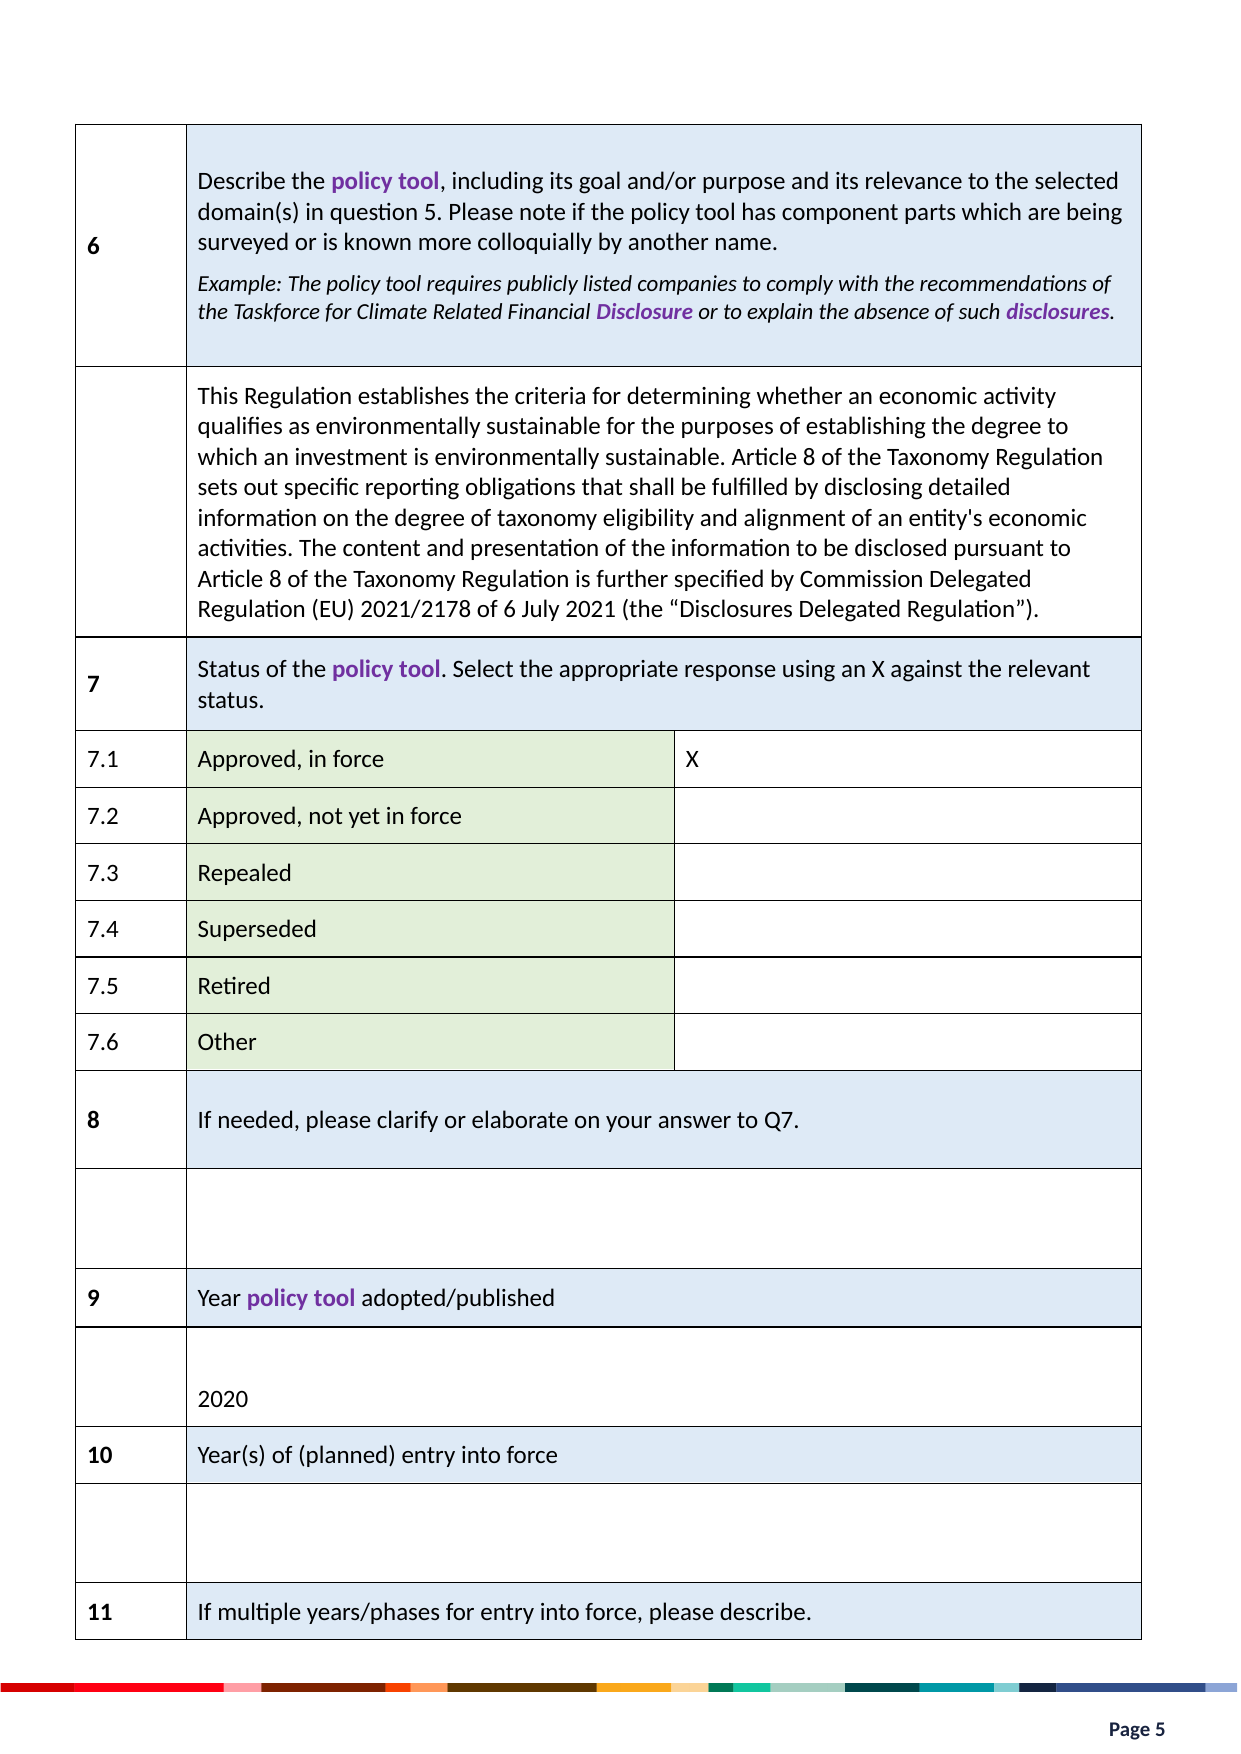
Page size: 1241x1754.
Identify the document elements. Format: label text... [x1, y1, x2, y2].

table_cell [675, 901, 1141, 956]
table_cell [76, 1169, 186, 1268]
table_cell [675, 958, 1141, 1013]
table_cell If multiple years/phases for entry into force, please describe. [187, 1583, 1141, 1639]
table_cell Repealed [187, 844, 674, 900]
table_cell X [675, 731, 1141, 787]
picture [0, 1683, 1236, 1692]
table_cell [76, 1484, 186, 1582]
table_cell Status of the policy tool. Select the appropriate response using an X against the relevant status. [187, 638, 1141, 730]
table_cell Retired [187, 958, 674, 1013]
table_cell [187, 1484, 1141, 1582]
table_cell 7.6 [76, 1014, 186, 1069]
table_cell [76, 1328, 186, 1426]
table_cell [76, 367, 186, 636]
table_cell 8 [76, 1071, 186, 1168]
table_cell Superseded [187, 901, 674, 956]
table_cell [675, 844, 1141, 900]
table_cell Approved, not yet in force [187, 788, 674, 843]
table_cell Describe the policy tool, including its goal and/or purpose and its relevance to the selected domain(s) in question 5. Please note if the policy tool has component parts which are being surveyed or is known more colloquially by another name. Example: The policy tool requires publicly listed companies to comply with the recommendations of the Taskforce for Climate Related Financial Disclosure or to explain the absence of such disclosures. [187, 125, 1141, 366]
table_cell 7.5 [76, 958, 186, 1013]
table_cell 2020 [187, 1328, 1141, 1426]
table_cell Other [187, 1014, 674, 1069]
table_cell 10 [76, 1427, 186, 1482]
table_cell 7.3 [76, 844, 186, 900]
table_cell 7.2 [76, 788, 186, 843]
table_cell 6 [76, 125, 186, 366]
table_cell Year policy tool adopted/published [187, 1269, 1141, 1326]
table_cell 7.1 [76, 731, 186, 787]
table_cell 7.4 [76, 901, 186, 956]
table_cell [187, 1169, 1141, 1268]
table_cell This Regulation establishes the criteria for determining whether an economic activity qualifies as environmentally sustainable for the purposes of establishing the degree to which an investment is environmentally sustainable. Article 8 of the Taxonomy Regulation sets out specific reporting obligations that shall be fulfilled by disclosing detailed information on the degree of taxonomy eligibility and alignment of an entity's economic activities. The content and presentation of the information to be disclosed pursuant to Article 8 of the Taxonomy Regulation is further specified by Commission Delegated Regulation (EU) 2021/2178 of 6 July 2021 (the “Disclosures Delegated Regulation”). [187, 367, 1141, 636]
table_cell 7 [76, 638, 186, 730]
table_cell Year(s) of (planned) entry into force [187, 1427, 1141, 1482]
table_cell [675, 788, 1141, 843]
table_cell [675, 1014, 1141, 1069]
table_cell Approved, in force [187, 731, 674, 787]
table_cell 11 [76, 1583, 186, 1639]
table_cell 9 [76, 1269, 186, 1326]
table_cell If needed, please clarify or elaborate on your answer to Q7. [187, 1071, 1141, 1168]
